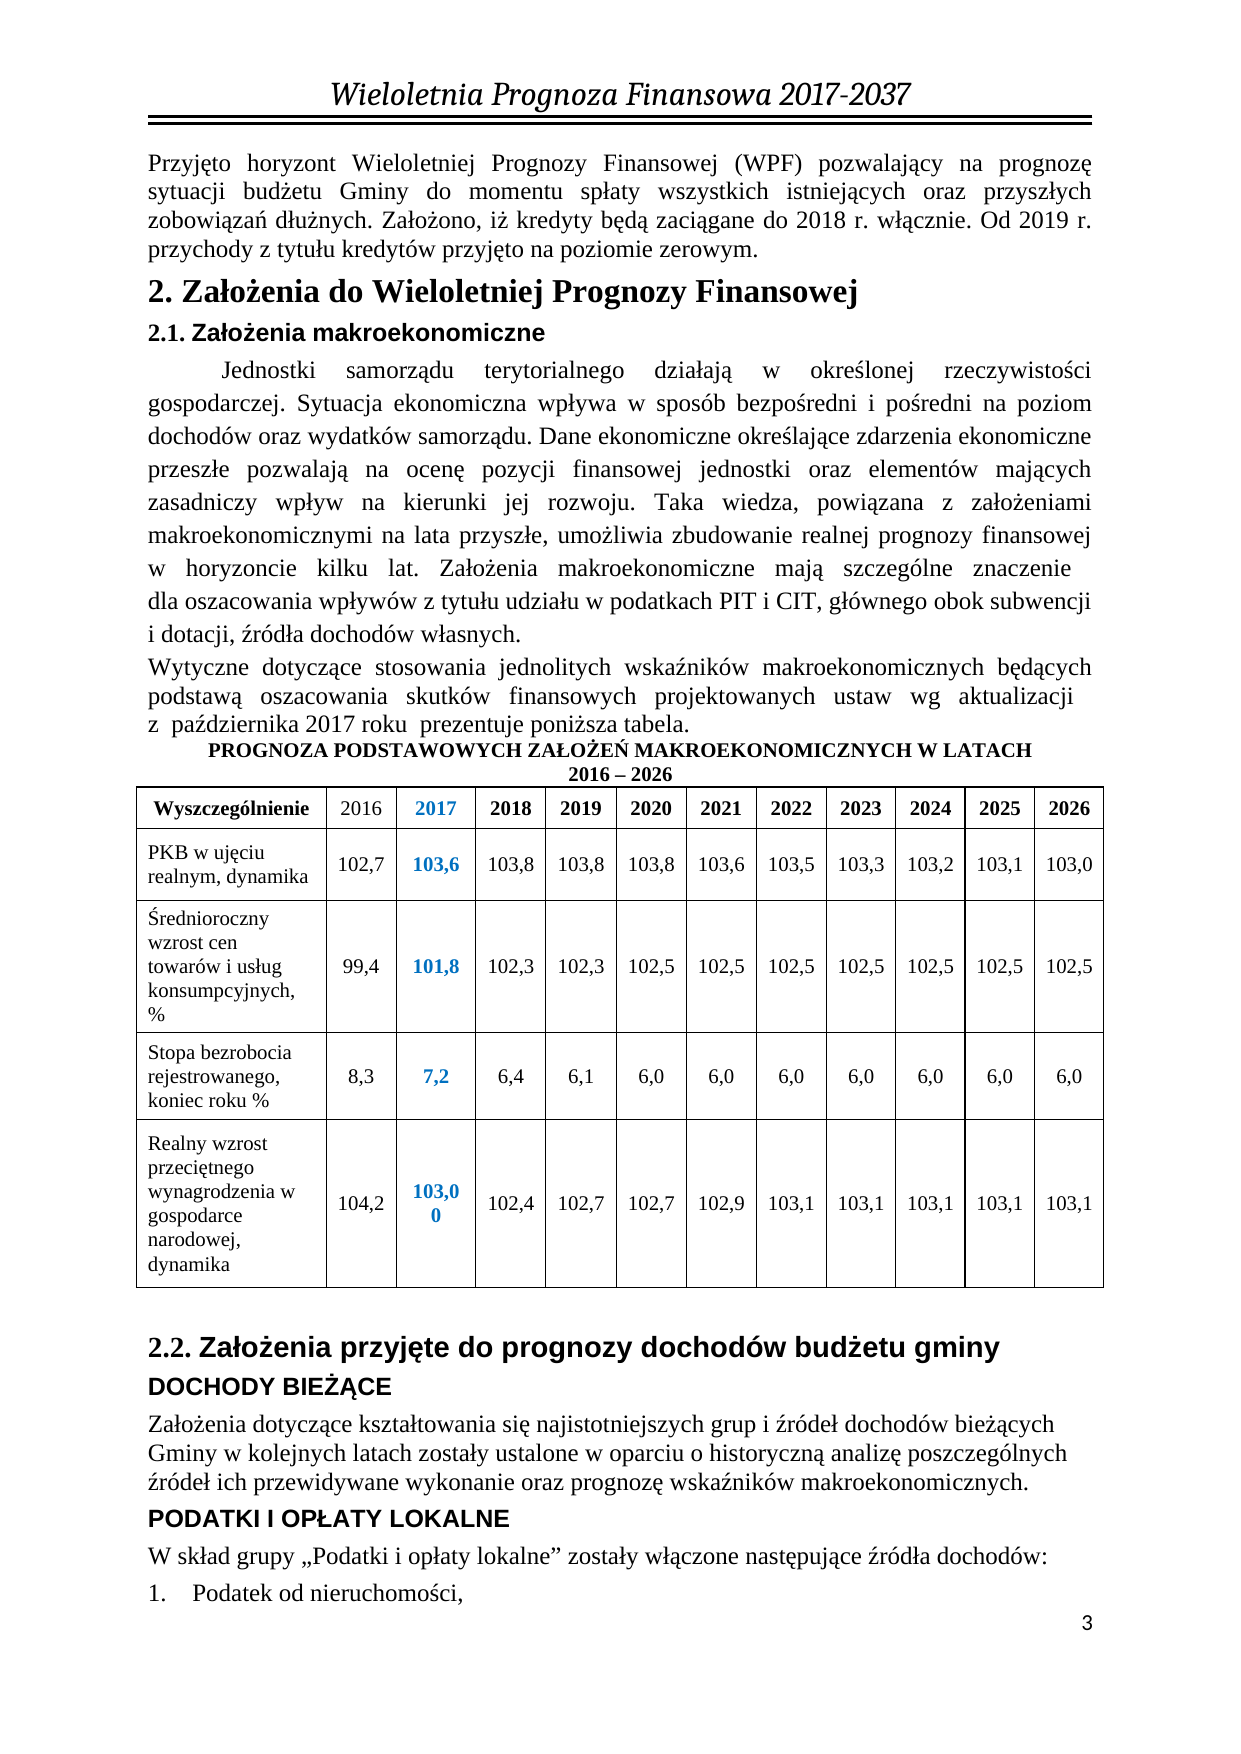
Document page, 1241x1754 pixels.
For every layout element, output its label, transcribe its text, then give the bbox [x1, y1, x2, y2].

table_header 2024 [896, 788, 964, 828]
text DOCHODY BIEŻĄCE [148, 1372, 1092, 1401]
table_cell 103,6 [687, 829, 756, 900]
table_cell 102,5 [1035, 901, 1103, 1032]
table_header 2021 [687, 788, 756, 828]
table_cell 6,0 [617, 1033, 686, 1118]
table_cell 102,7 [617, 1120, 686, 1287]
table_cell 6,1 [546, 1033, 616, 1118]
table_cell 102,9 [687, 1120, 756, 1287]
table_cell 102,5 [617, 901, 686, 1032]
table_cell 104,2 [327, 1120, 396, 1287]
table_header 2022 [757, 788, 826, 828]
text Przyjęto horyzont Wieloletniej Prognozy Finansowej (WPF) pozwalający na prognozę sytuacji budżetu Gminy do momentu spłaty wszystkich istniejących oraz przyszłych zobowiązań dłużnych. Założono, iż kredyty będą zaciągane do 2018 r. włącznie. Od 2019 r. przychody z tytułu kredytów przyjęto na poziomie zerowym. [148, 148, 1092, 263]
text 2016 – 2026 [148, 762, 1092, 786]
table_cell Stopa bezrobocia rejestrowanego, koniec roku % [137, 1033, 326, 1118]
table_header 2018 [476, 788, 545, 828]
table_cell 6,4 [476, 1033, 545, 1118]
table_cell 6,0 [896, 1033, 964, 1118]
table_header 2020 [617, 788, 686, 828]
table_cell Średnioroczny wzrost cen towarów i usług konsumpcyjnych, % [137, 901, 326, 1032]
table_cell 102,4 [476, 1120, 545, 1287]
table_header 2023 [827, 788, 895, 828]
table_cell 103,1 [827, 1120, 895, 1287]
table_cell 103,1 [966, 829, 1034, 900]
table_cell PKB w ujęciu realnym, dynamika [137, 829, 326, 900]
table_header 2026 [1035, 788, 1103, 828]
text W skład grupy „Podatki i opłaty lokalne” zostały włączone następujące źródła dochodów: [148, 1541, 1092, 1569]
table_header 2019 [546, 788, 616, 828]
text 2. Założenia do Wieloletniej Prognozy Finansowej [148, 271, 1092, 309]
table_cell 103,3 [827, 829, 895, 900]
table_cell 8,3 [327, 1033, 396, 1118]
table_cell 103,8 [546, 829, 616, 900]
table_header 2016 [327, 788, 396, 828]
table_cell Realny wzrost przeciętnego wynagrodzenia w gospodarce narodowej, dynamika [137, 1120, 326, 1287]
table_cell 102,5 [896, 901, 964, 1032]
table_cell 7,2 [397, 1033, 475, 1118]
text Założenia dotyczące kształtowania się najistotniejszych grup i źródeł dochodów bieżących Gminy w kolejnych latach zostały ustalone w oparciu o historyczną analizę poszczególnych źródeł ich przewidywane wykonanie oraz prognozę wskaźników makroekonomicznych. [148, 1409, 1092, 1495]
table_cell 103,1 [757, 1120, 826, 1287]
text Jednostki samorządu terytorialnego działają w określonej rzeczywistości gospodarczej. Sytuacja ekonomiczna wpływa w sposób bezpośredni i pośredni na poziom dochodów oraz wydatków samorządu. Dane ekonomiczne określające zdarzenia ekonomiczne przeszłe pozwalają na ocenę pozycji finansowej jednostki oraz elementów mających zasadniczy wpływ na kierunki jej rozwoju. Taka wiedza, powiązana z założeniami makroekonomicznymi na lata przyszłe, umożliwia zbudowanie realnej prognozy finansowej w horyzoncie kilku lat. Założenia makroekonomiczne mają szczególne znaczenie dla oszacowania wpływów z tytułu udziału w podatkach PIT i CIT, głównego obok subwencji i dotacji, źródła dochodów własnych. [148, 355, 1092, 648]
table_cell 6,0 [966, 1033, 1034, 1118]
table_cell 103,1 [966, 1120, 1034, 1287]
text Wytyczne dotyczące stosowania jednolitych wskaźników makroekonomicznych będących podstawą oszacowania skutków finansowych projektowanych ustaw wg aktualizacji z października 2017 roku prezentuje poniższa tabela. [148, 652, 1092, 738]
table_header 2025 [966, 788, 1034, 828]
text 1. Podatek od nieruchomości, [148, 1578, 1092, 1607]
table_header 2017 [397, 788, 475, 828]
table_cell 102,3 [546, 901, 616, 1032]
table_cell 103,1 [896, 1120, 964, 1287]
table_cell 102,3 [476, 901, 545, 1032]
table_header Wyszczególnienie [137, 788, 326, 828]
table_cell 99,4 [327, 901, 396, 1032]
table_cell 103,1 [1035, 1120, 1103, 1287]
table_cell 102,7 [327, 829, 396, 900]
table_cell 103,6 [397, 829, 475, 900]
text PODATKI I OPŁATY LOKALNE [148, 1504, 1092, 1532]
table_cell 103,0 [1035, 829, 1103, 900]
table_cell 103,5 [757, 829, 826, 900]
text 2.1. Założenia makroekonomiczne [148, 318, 1092, 347]
table_cell 6,0 [687, 1033, 756, 1118]
table_cell 103,8 [617, 829, 686, 900]
table_cell 6,0 [757, 1033, 826, 1118]
table_cell 102,5 [966, 901, 1034, 1032]
table_cell 102,5 [687, 901, 756, 1032]
table_cell 101,8 [397, 901, 475, 1032]
table_cell 6,0 [827, 1033, 895, 1118]
text PROGNOZA PODSTAWOWYCH ZAŁOŻEŃ MAKROEKONOMICZNYCH W LATACH [148, 738, 1092, 762]
text 2.2. Założenia przyjęte do prognozy dochodów budżetu gminy [148, 1330, 1092, 1364]
table_cell 103,2 [896, 829, 964, 900]
table_cell 6,0 [1035, 1033, 1103, 1118]
table_cell 102,7 [546, 1120, 616, 1287]
table_cell 103,8 [476, 829, 545, 900]
table_cell 103,00 [397, 1120, 475, 1287]
table_cell 102,5 [757, 901, 826, 1032]
table_cell 102,5 [827, 901, 895, 1032]
